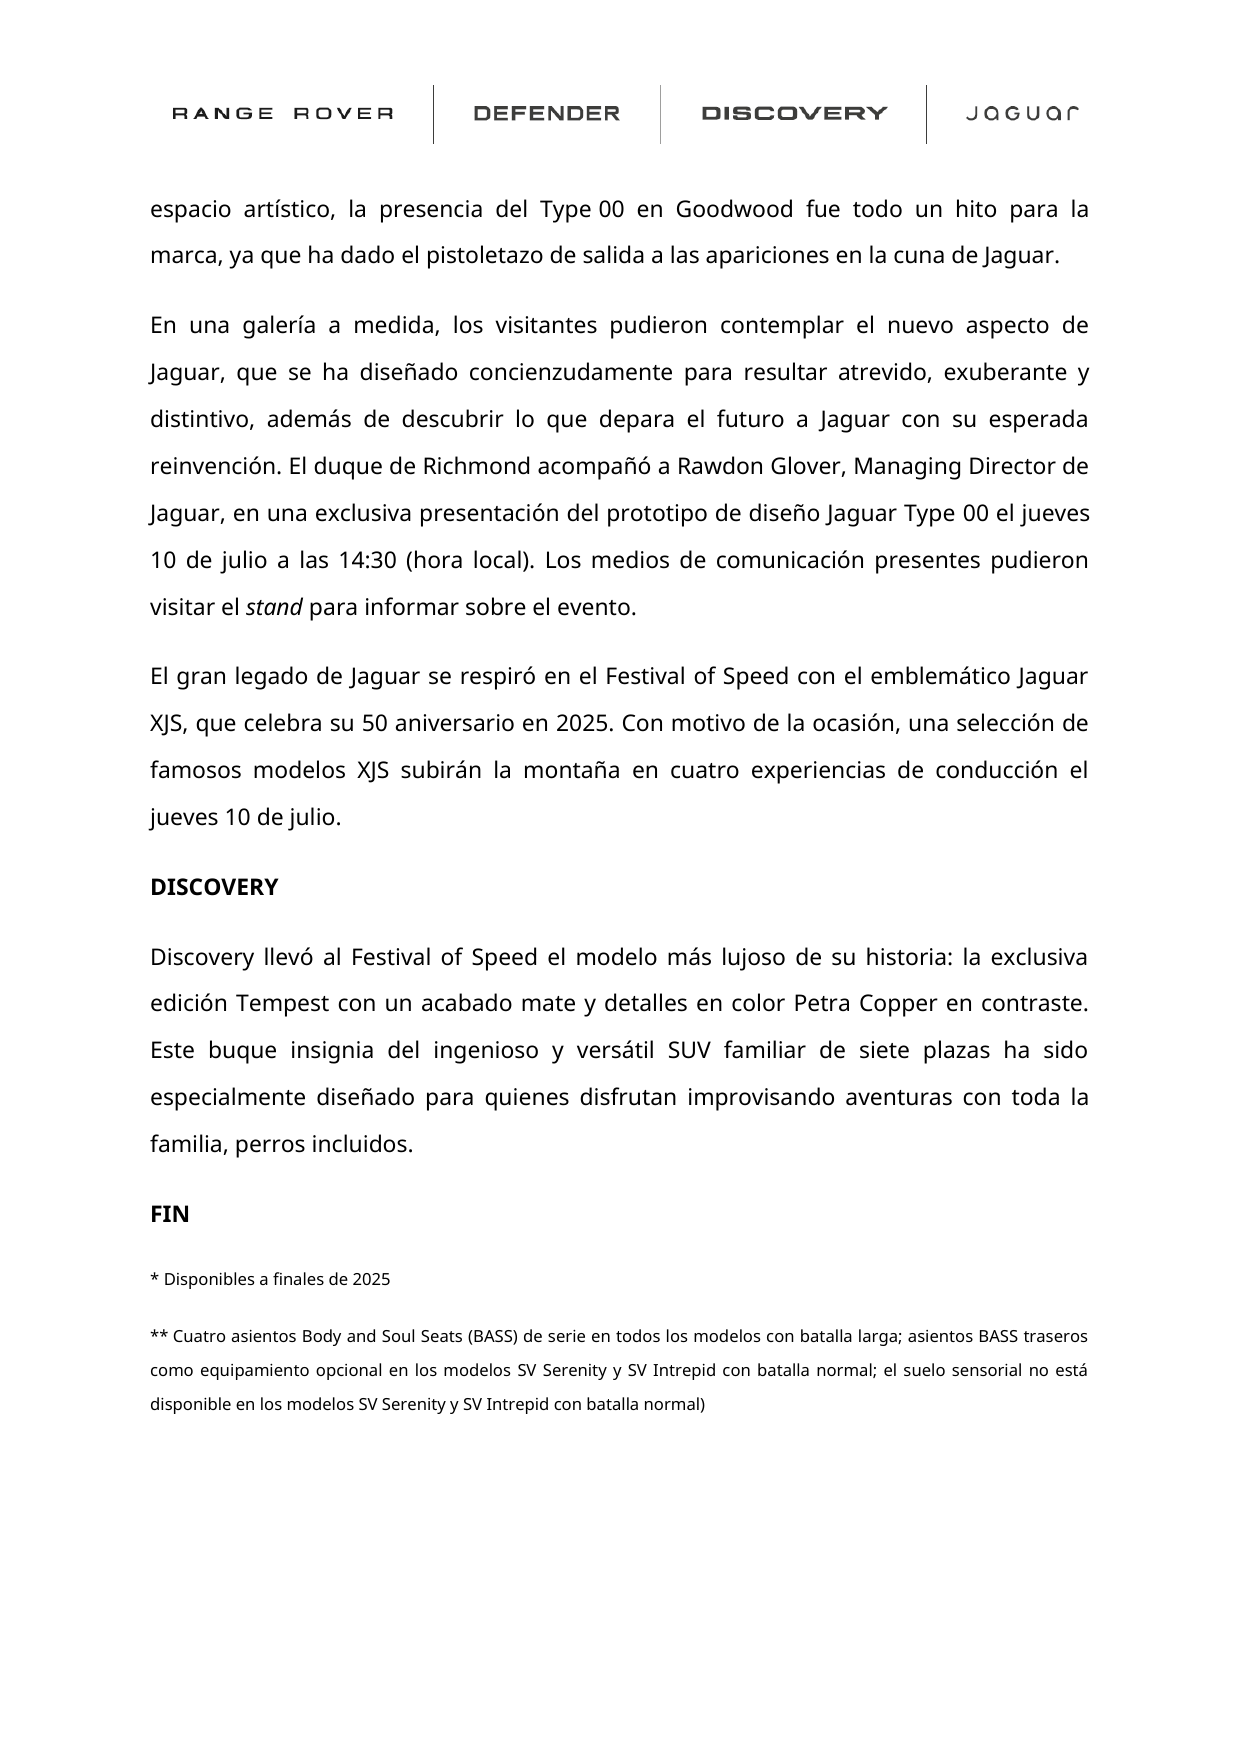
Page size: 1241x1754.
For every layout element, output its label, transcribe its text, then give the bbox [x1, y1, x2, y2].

text En una galería a medida, los visitantes pudieron contemplar el nuevo aspecto de Jaguar, que se ha diseñado concienzudamente para resultar atrevido, exuberante y distintivo, además de descubrir lo que depara el futuro a Jaguar con su esperada reinvención. El duque de Richmond acompañó a Rawdon Glover, Managing Director de Jaguar, en una exclusiva presentación del prototipo de diseño Jaguar Type 00 el jueves 10 de julio a las 14:30 (hora local). Los medios de comunicación presentes pudieron visitar el stand para informar sobre el evento. [150, 309, 1090, 622]
text ** Cuatro asientos Body and Soul Seats (BASS) de serie en todos los modelos con batalla larga; asientos BASS traseros como equipamiento opcional en los modelos SV Serenity y SV Intrepid con batalla normal; el suelo sensorial no está disponible en los modelos SV Serenity y SV Intrepid con batalla normal) [150, 1324, 1090, 1415]
text Discovery llevó al Festival of Speed el modelo más lujoso de su historia: la exclusiva edición Tempest con un acabado mate y detalles en color Petra Copper en contraste. Este buque insignia del ingenioso y versátil SUV familiar de siete plazas ha sido especialmente diseñado para quienes disfrutan improvisando aventuras con toda la familia, perros incluidos. [150, 941, 1090, 1159]
text * Disponibles a finales de 2025 [150, 1268, 1090, 1290]
text DISCOVERY [150, 871, 1090, 902]
text El gran legado de Jaguar se respiró en el Festival of Speed con el emblemático Jaguar XJS, que celebra su 50 aniversario en 2025. Con motivo de la ocasión, una selección de famosos modelos XJS subirán la montaña en cuatro experiencias de conducción el jueves 10 de julio. [150, 660, 1090, 832]
picture [150, 73, 1091, 159]
text FIN [150, 1198, 1090, 1229]
